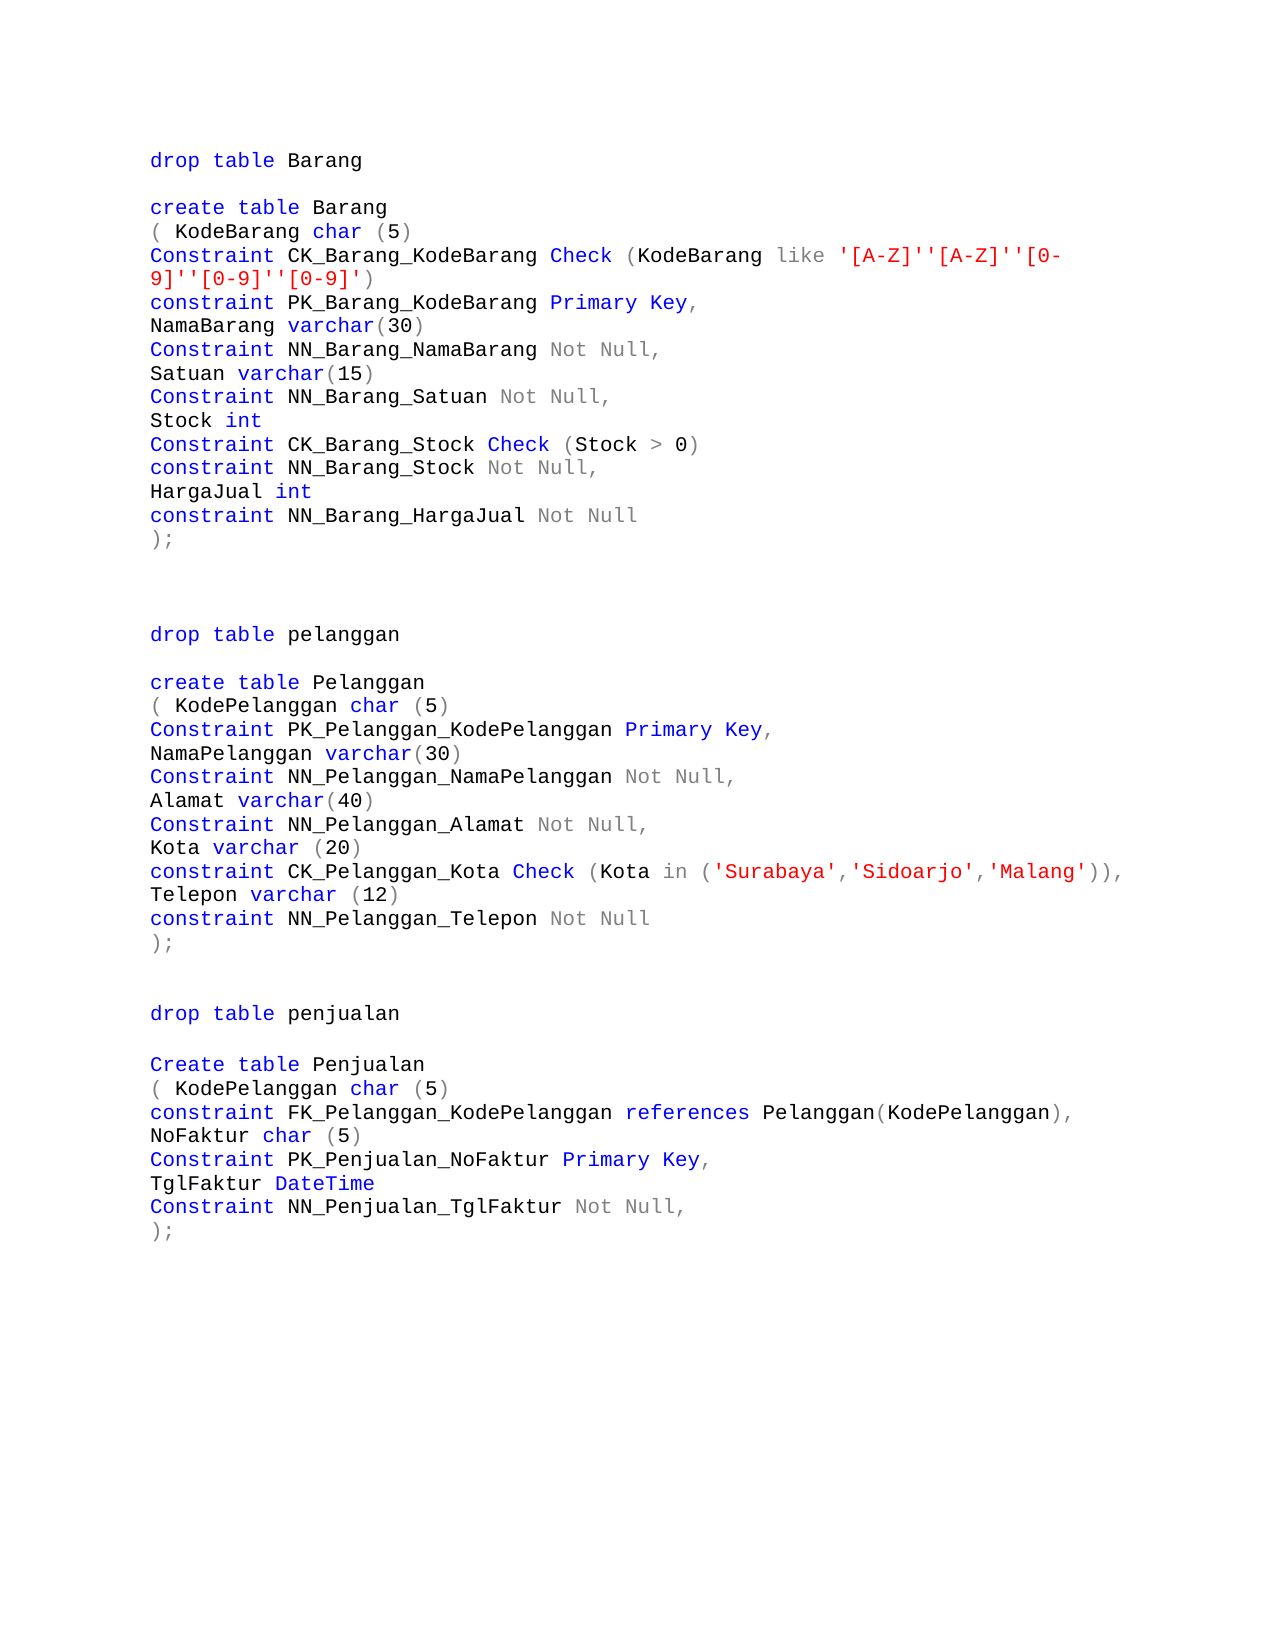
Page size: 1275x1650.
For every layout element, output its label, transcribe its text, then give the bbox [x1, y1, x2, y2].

text ); [150, 1220, 1125, 1243]
text Constraint NN_Penjualan_TglFaktur Not Null, [150, 1196, 1125, 1220]
text Kota varchar (20) [150, 837, 1125, 861]
text NamaBarang varchar(30) [150, 316, 1125, 339]
text Constraint NN_Barang_Satuan Not Null, [150, 386, 1125, 410]
text constraint PK_Barang_KodeBarang Primary Key, [150, 292, 1125, 316]
text Constraint PK_Penjualan_NoFaktur Primary Key, [150, 1149, 1125, 1173]
text Telepon varchar (12) [150, 884, 1125, 908]
text ); [150, 932, 1125, 955]
text constraint NN_Barang_HargaJual Not Null [150, 505, 1125, 528]
text Constraint CK_Barang_Stock Check (Stock > 0) [150, 434, 1125, 457]
text Stock int [150, 410, 1125, 434]
text Constraint PK_Pelanggan_KodePelanggan Primary Key, [150, 719, 1125, 743]
text ( KodePelanggan char (5) [150, 695, 1125, 719]
text NoFaktur char (5) [150, 1125, 1125, 1149]
text constraint CK_Pelanggan_Kota Check (Kota in ('Surabaya','Sidoarjo','Malang')), [150, 861, 1125, 884]
text drop table Barang [150, 150, 1125, 174]
text TglFaktur DateTime [150, 1173, 1125, 1196]
text constraint NN_Pelanggan_Telepon Not Null [150, 908, 1125, 932]
text Alamat varchar(40) [150, 790, 1125, 813]
text HargaJual int [150, 481, 1125, 505]
text NamaPelanggan varchar(30) [150, 743, 1125, 766]
text Create table Penjualan [150, 1054, 1125, 1078]
text drop table pelanggan [150, 624, 1125, 648]
text create table Barang [150, 197, 1125, 221]
text Constraint NN_Pelanggan_Alamat Not Null, [150, 813, 1125, 837]
text ); [150, 528, 1125, 552]
text constraint FK_Pelanggan_KodePelanggan references Pelanggan(KodePelanggan), [150, 1102, 1125, 1125]
text Satuan varchar(15) [150, 363, 1125, 386]
text create table Pelanggan [150, 672, 1125, 695]
text ( KodeBarang char (5) [150, 221, 1125, 244]
text Constraint CK_Barang_KodeBarang Check (KodeBarang like '[A-Z]''[A-Z]''[0-9]''[0-9]''[0-9]') [150, 244, 1125, 292]
text constraint NN_Barang_Stock Not Null, [150, 457, 1125, 481]
text Constraint NN_Barang_NamaBarang Not Null, [150, 339, 1125, 363]
text ( KodePelanggan char (5) [150, 1078, 1125, 1102]
text drop table penjualan [150, 1003, 1125, 1026]
text Constraint NN_Pelanggan_NamaPelanggan Not Null, [150, 766, 1125, 790]
